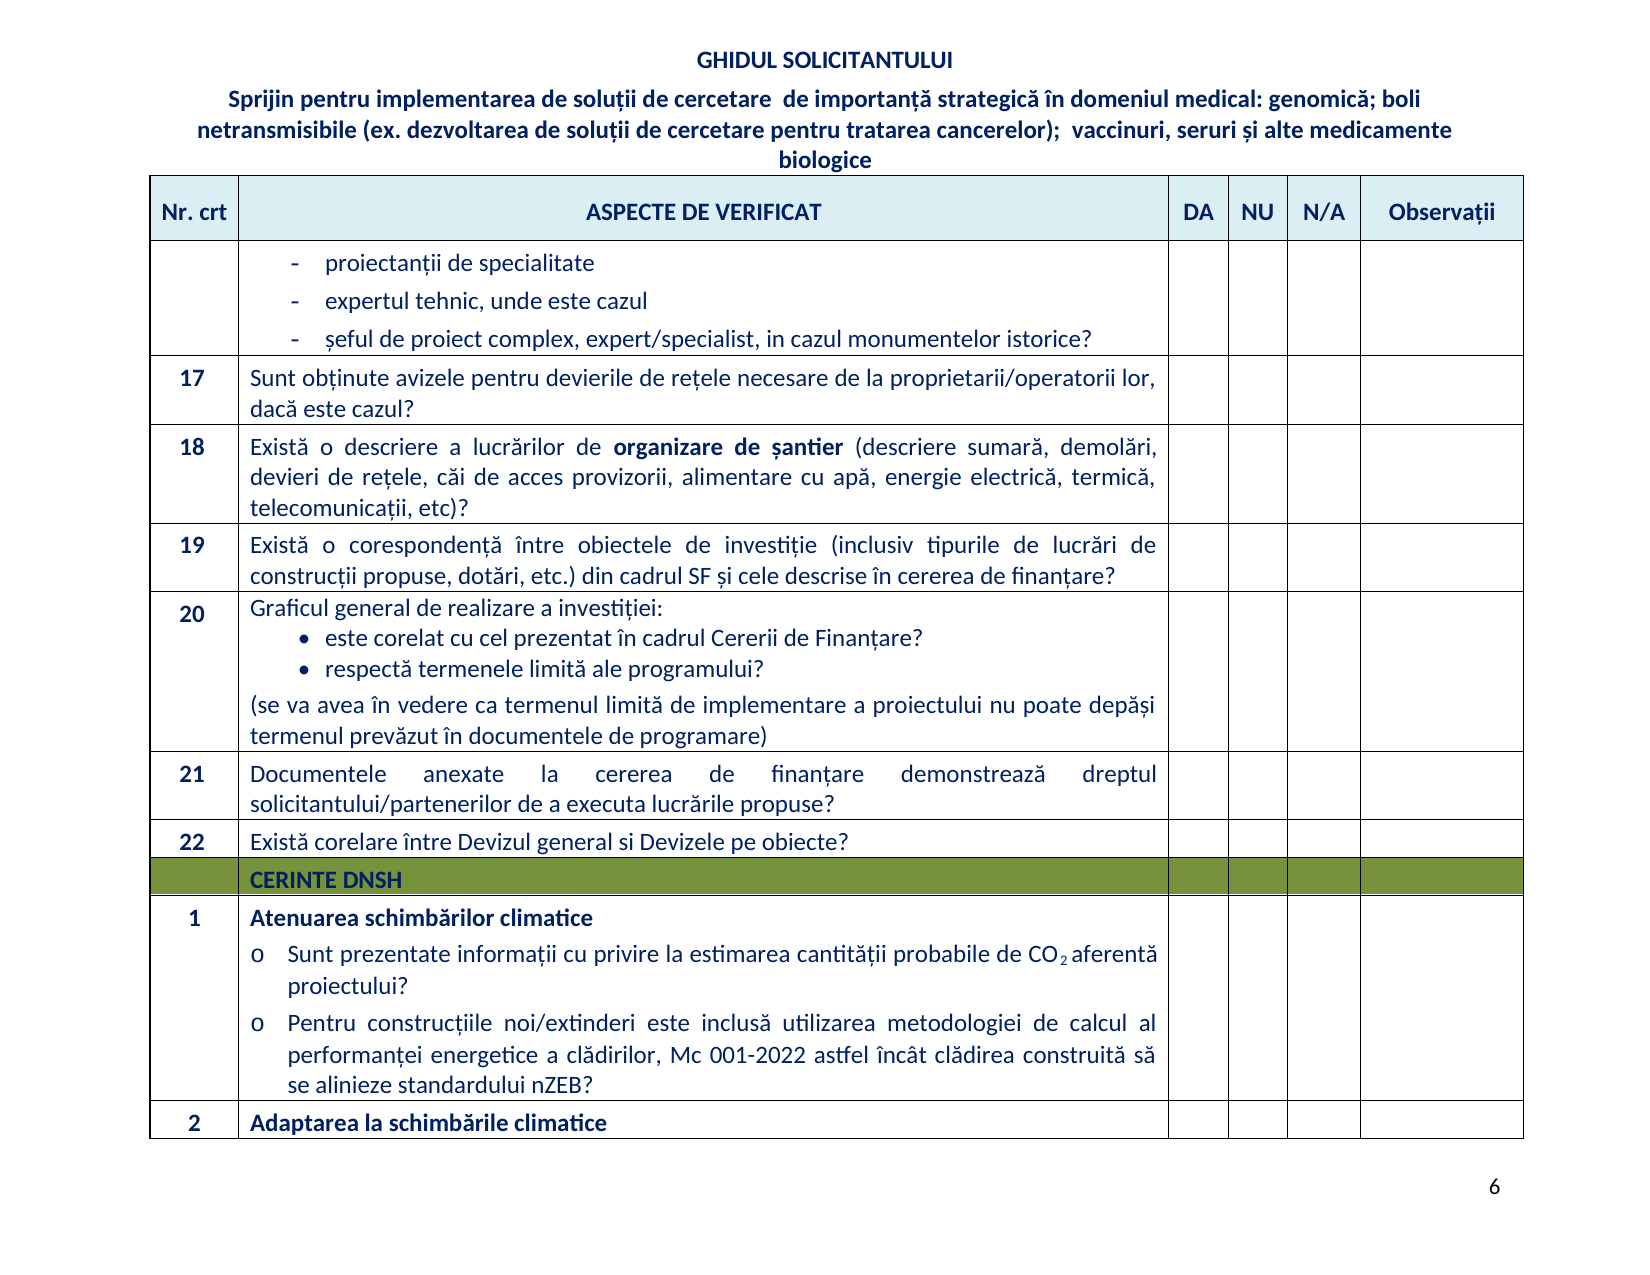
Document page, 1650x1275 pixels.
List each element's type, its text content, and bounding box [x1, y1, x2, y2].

table_cell [1361, 896, 1523, 1100]
table_cell [1288, 241, 1360, 355]
table_cell [1361, 820, 1523, 857]
table_cell 17 [151, 356, 238, 423]
table_cell Sunt obținute avizele pentru devierile de rețele necesare de la proprietarii/operatorii lor, dacă este cazul? [239, 356, 1168, 423]
table_cell 16 [151, 241, 238, 355]
table_cell [1288, 858, 1360, 894]
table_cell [239, 241, 1168, 355]
table_cell [1229, 425, 1287, 522]
table_cell [1288, 592, 1360, 751]
table_cell Există o corespondență între obiectele de investiție (inclusiv tipurile de lucrări de construcții propuse, dotări, etc.) din cadrul SF și cele descrise în cererea de finanțare? [239, 524, 1168, 591]
table_cell [1229, 356, 1287, 423]
table_cell [1288, 425, 1360, 522]
table_cell [1169, 356, 1228, 423]
table_cell [1169, 524, 1228, 591]
table_cell Există corelare între Devizul general si Devizele pe obiecte? [239, 820, 1168, 857]
table_cell 21 [151, 752, 238, 819]
table_cell [1361, 524, 1523, 591]
table_cell [1229, 592, 1287, 751]
table_cell CERINTE DNSH [239, 858, 1168, 894]
table_cell 1 [151, 896, 238, 1100]
table_cell [1229, 896, 1287, 1100]
table_cell [1361, 1101, 1523, 1138]
table_cell [1361, 858, 1523, 894]
table_cell [1361, 752, 1523, 819]
table_cell [1169, 752, 1228, 819]
table_cell [1169, 896, 1228, 1100]
table_header ASPECTE DE VERIFICAT [239, 176, 1168, 240]
table_cell 2 [151, 1101, 238, 1138]
table_cell 22 [151, 820, 238, 857]
table_cell [1361, 356, 1523, 423]
table_header Nr. crt [151, 176, 238, 240]
table_cell Atenuarea schimbărilor climatice Sunt prezentate informații cu privire la estimarea cantității probabile de CO2 aferentă proiectului? Pentru construcțiile noi/extinderi este inclusă utilizarea metodologiei de calcul al performanței energetice a clădirilor, Mc 001-2022 astfel încât clădirea construită să se alinieze standardului nZEB? [239, 896, 1168, 1100]
table_cell [1229, 241, 1287, 355]
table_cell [239, 1101, 1168, 1138]
table_cell [1169, 241, 1228, 355]
table_cell [1288, 820, 1360, 857]
table_header N/A [1288, 176, 1360, 240]
table_cell [1229, 752, 1287, 819]
table_cell [1288, 524, 1360, 591]
table_cell [1229, 524, 1287, 591]
table_cell 20 [151, 592, 238, 751]
table_cell [1229, 858, 1287, 894]
table_cell [1361, 241, 1523, 355]
table_cell [151, 858, 238, 894]
table_cell [1169, 592, 1228, 751]
table_cell [1288, 896, 1360, 1100]
table_cell Există o descriere a lucrărilor de organizare de șantier (descriere sumară, demolări, devieri de rețele, căi de acces provizorii, alimentare cu apă, energie electrică, termică, telecomunicații, etc)? [239, 425, 1168, 522]
table_cell [1361, 592, 1523, 751]
table_cell [1169, 1101, 1228, 1138]
table_cell Graficul general de realizare a investiției: este corelat cu cel prezentat în cadrul Cererii de Finanțare? respectă termenele limită ale programului? (se va avea în vedere ca termenul limită de implementare a proiectului nu poate depăși termenul prevăzut în documentele de programare) [239, 592, 1168, 751]
table_cell [1288, 356, 1360, 423]
table_header DA [1169, 176, 1228, 240]
table_cell [1169, 820, 1228, 857]
table_cell [1288, 752, 1360, 819]
table_header Observații [1361, 176, 1523, 240]
table_cell [1169, 858, 1228, 894]
table_cell [1361, 425, 1523, 522]
table_cell Documentele anexate la cererea de finanțare demonstrează dreptul solicitantului/partenerilor de a executa lucrările propuse? [239, 752, 1168, 819]
table_cell [1229, 820, 1287, 857]
table_cell 19 [151, 524, 238, 591]
table_header NU [1229, 176, 1287, 240]
table_cell 18 [151, 425, 238, 522]
table_cell [1169, 425, 1228, 522]
table_cell [1288, 1101, 1360, 1138]
table_cell [1229, 1101, 1287, 1138]
